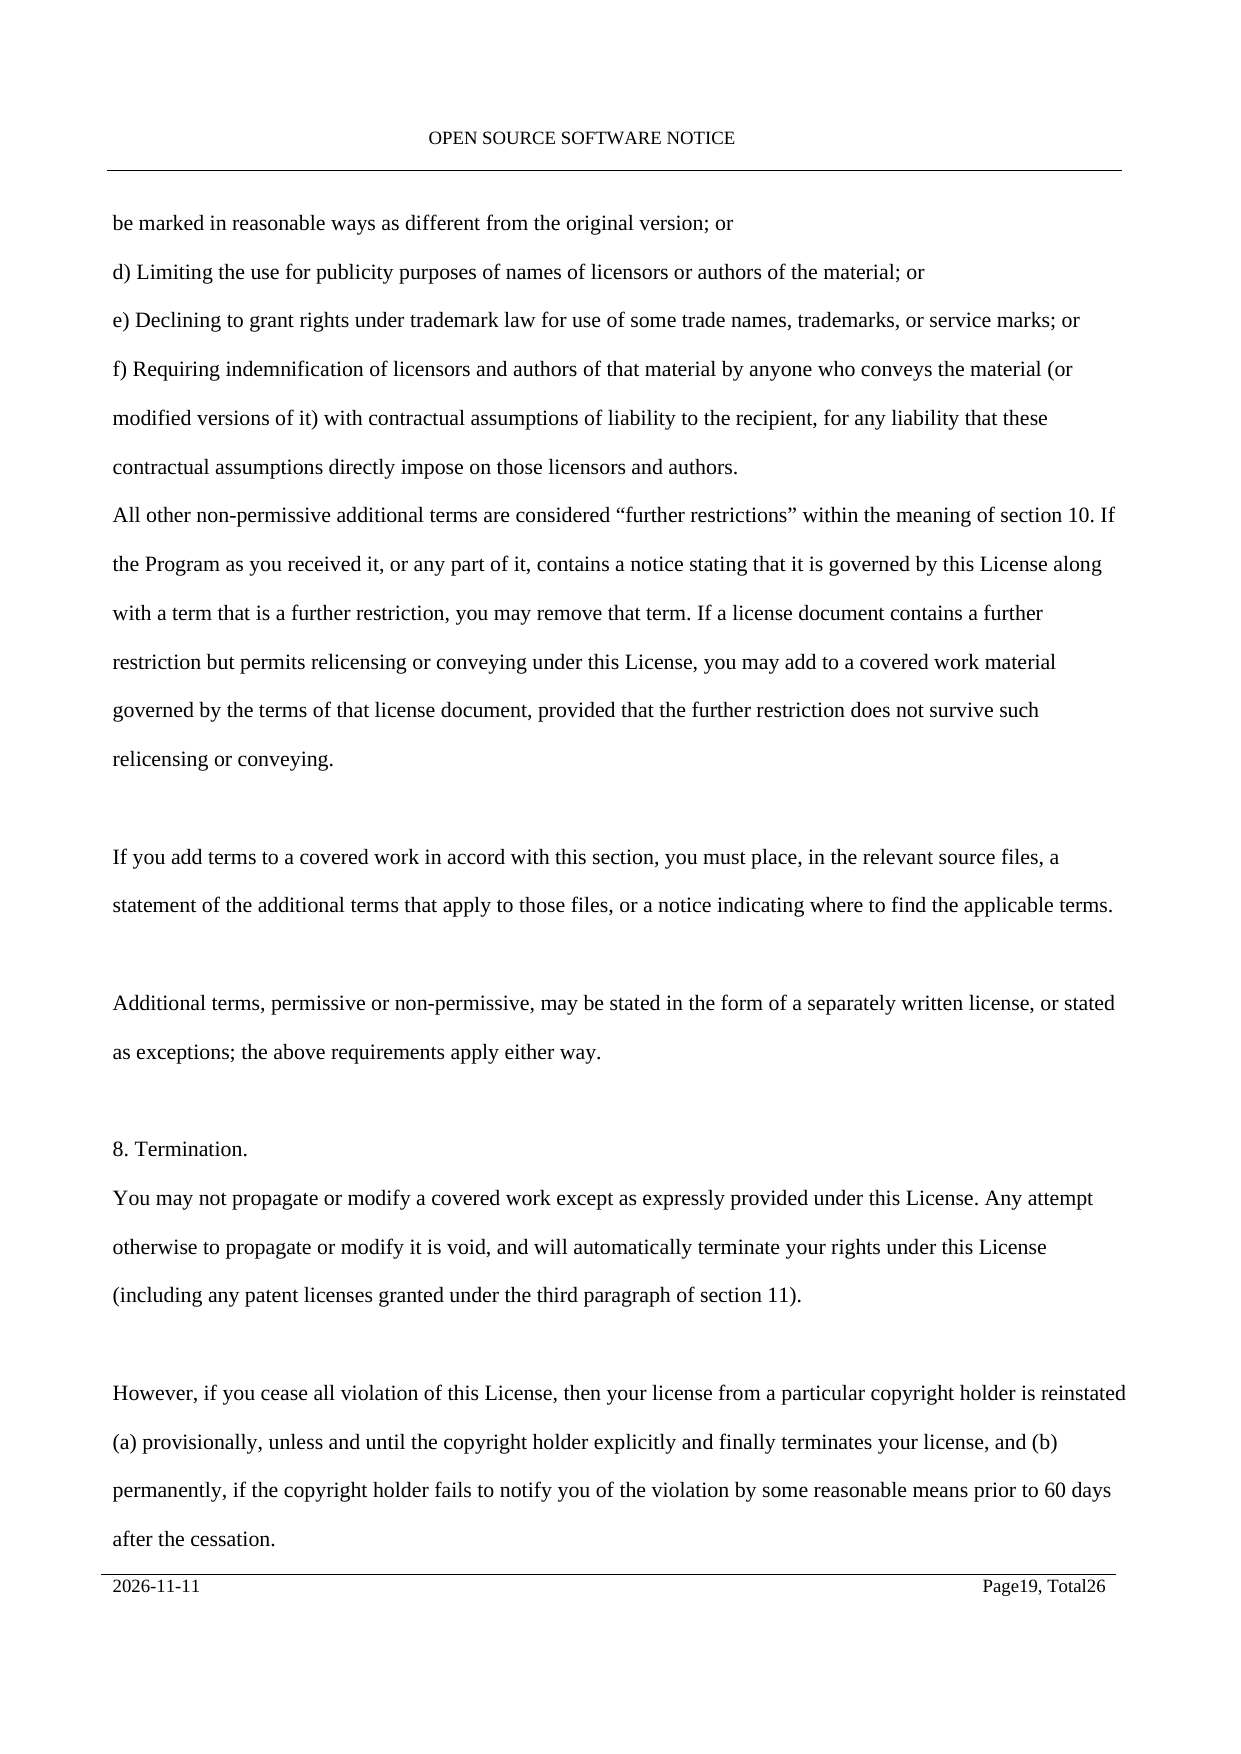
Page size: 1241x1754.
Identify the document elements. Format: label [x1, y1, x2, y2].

text [112, 206, 1128, 1555]
